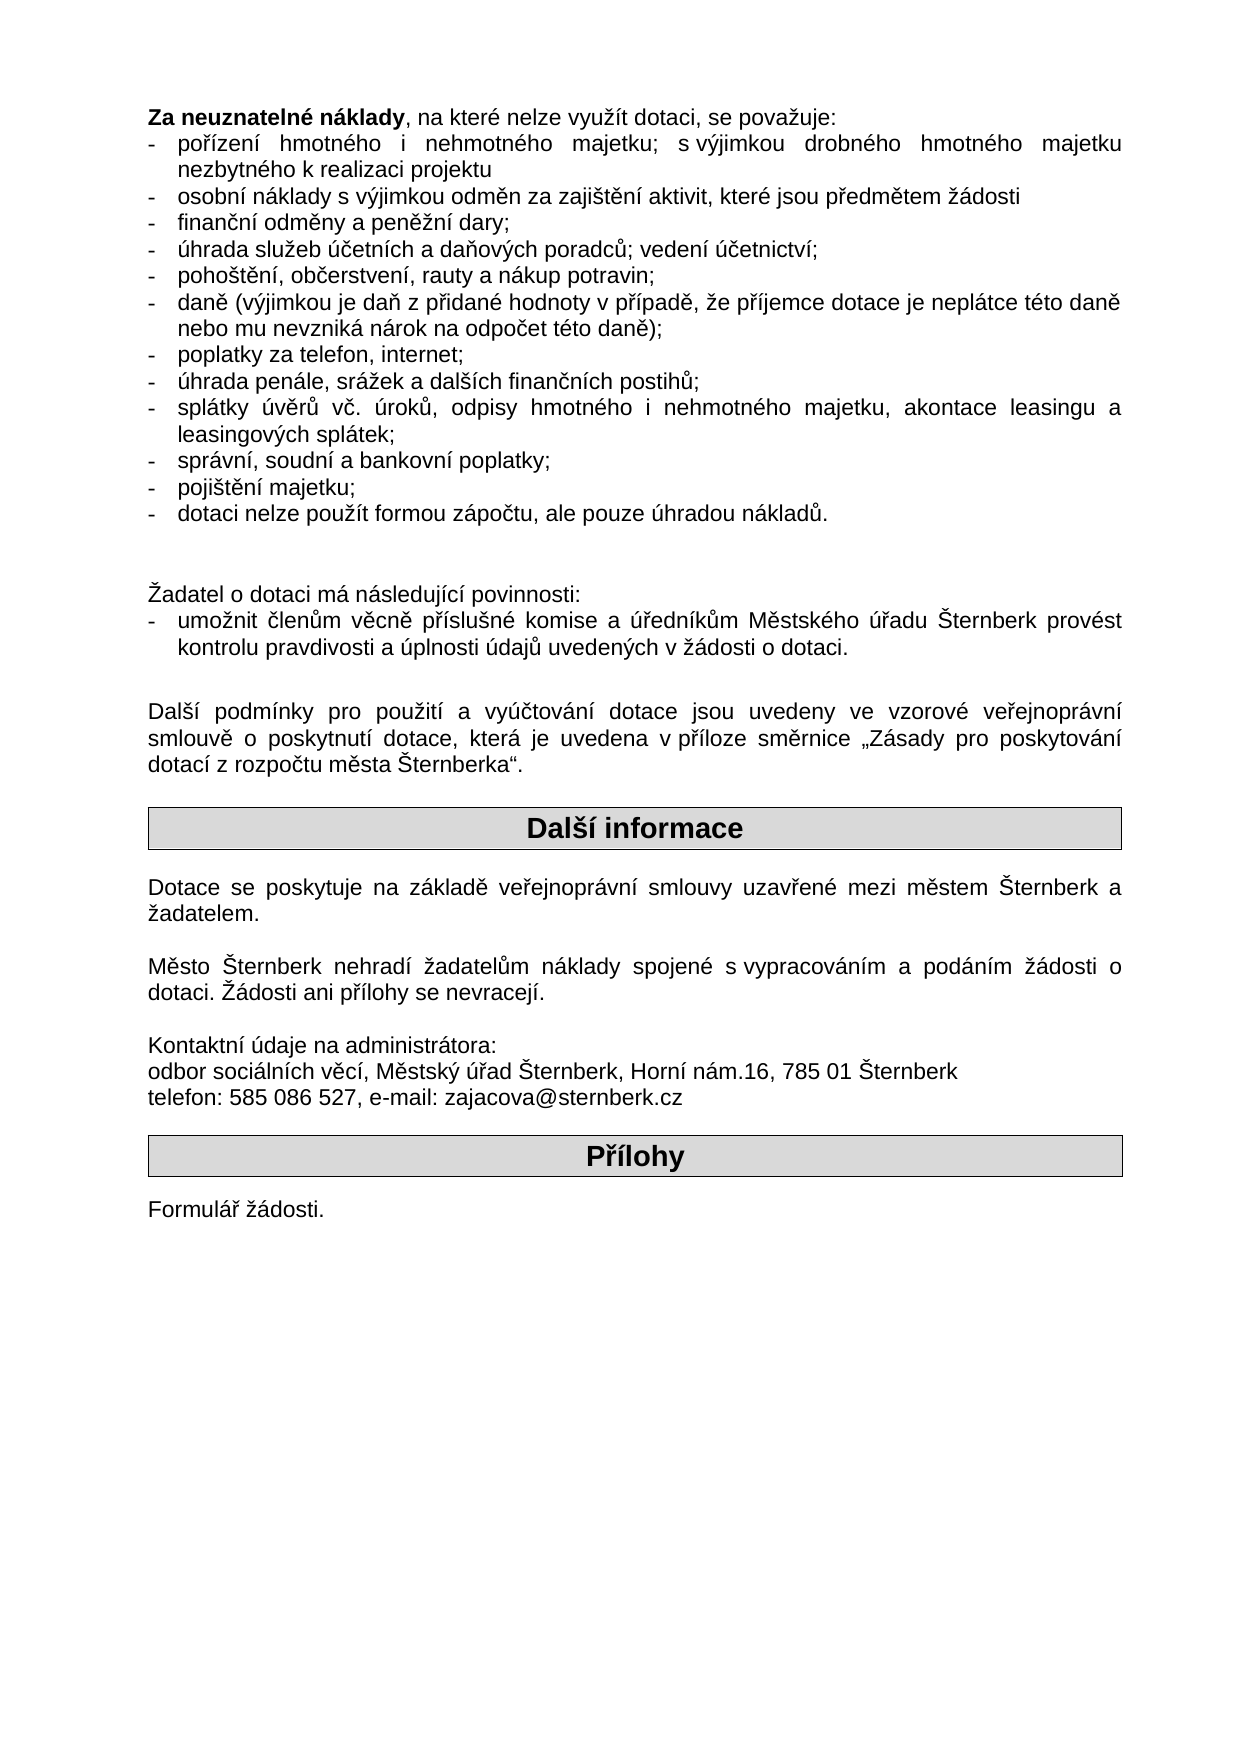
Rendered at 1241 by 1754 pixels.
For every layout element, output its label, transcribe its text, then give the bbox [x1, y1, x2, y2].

text Žadatel o dotaci má následující povinnosti: [148, 581, 1122, 607]
list poplatky za telefon, internet; [148, 341, 1122, 368]
text telefon: 585 086 527, e-mail: zajacova@sternberk.cz [148, 1084, 1122, 1111]
text Město Šternberk nehradí žadatelům náklady spojené s vypracováním a podáním žádosti o dotaci. Žádosti ani přílohy se nevracejí. [148, 953, 1122, 1005]
list správní, soudní a bankovní poplatky; [148, 447, 1122, 473]
list úhrada penále, srážek a dalších finančních postihů; [148, 368, 1122, 394]
list pohoštění, občerstvení, rauty a nákup potravin; [148, 262, 1122, 288]
text Formulář žádosti. [148, 1196, 1122, 1223]
text Kontaktní údaje na administrátora: [148, 1032, 1122, 1058]
text Dotace se poskytuje na základě veřejnoprávní smlouvy uzavřené mezi městem Šternberk a žadatelem. [148, 873, 1122, 926]
list dotaci nelze použít formou zápočtu, ale pouze úhradou nákladů. [148, 500, 1122, 526]
list pojištění majetku; [148, 473, 1122, 500]
list finanční odměny a peněžní dary; [148, 209, 1122, 236]
list umožnit členům věcně příslušné komise a úředníkům Městského úřadu Šternberk provést kontrolu pravdivosti a úplnosti údajů uvedených v žádosti o dotaci. [148, 607, 1122, 660]
text Další podmínky pro použití a vyúčtování dotace jsou uvedeny ve vzorové veřejnoprávní smlouvě o poskytnutí dotace, která je uvedena v příloze směrnice „Zásady pro poskytování dotací z rozpočtu města Šternberka“. [148, 698, 1122, 777]
list úhrada služeb účetních a daňových poradců; vedení účetnictví; [148, 236, 1122, 262]
table_header Přílohy [149, 1136, 1122, 1176]
list splátky úvěrů vč. úroků, odpisy hmotného i nehmotného majetku, akontace leasingu a leasingových splátek; [148, 394, 1122, 447]
text Za neuznatelné náklady, na které nelze využít dotaci, se považuje: [148, 103, 1122, 130]
table_header Další informace [149, 808, 1121, 848]
list pořízení hmotného i nehmotného majetku; s výjimkou drobného hmotného majetku nezbytného k realizaci projektu [148, 130, 1122, 183]
text odbor sociálních věcí, Městský úřad Šternberk, Horní nám.16, 785 01 Šternberk [148, 1058, 1122, 1084]
list osobní náklady s výjimkou odměn za zajištění aktivit, které jsou předmětem žádosti [148, 183, 1122, 209]
list daně (výjimkou je daň z přidané hodnoty v případě, že příjemce dotace je neplátce této daně nebo mu nevzniká nárok na odpočet této daně); [148, 288, 1122, 341]
